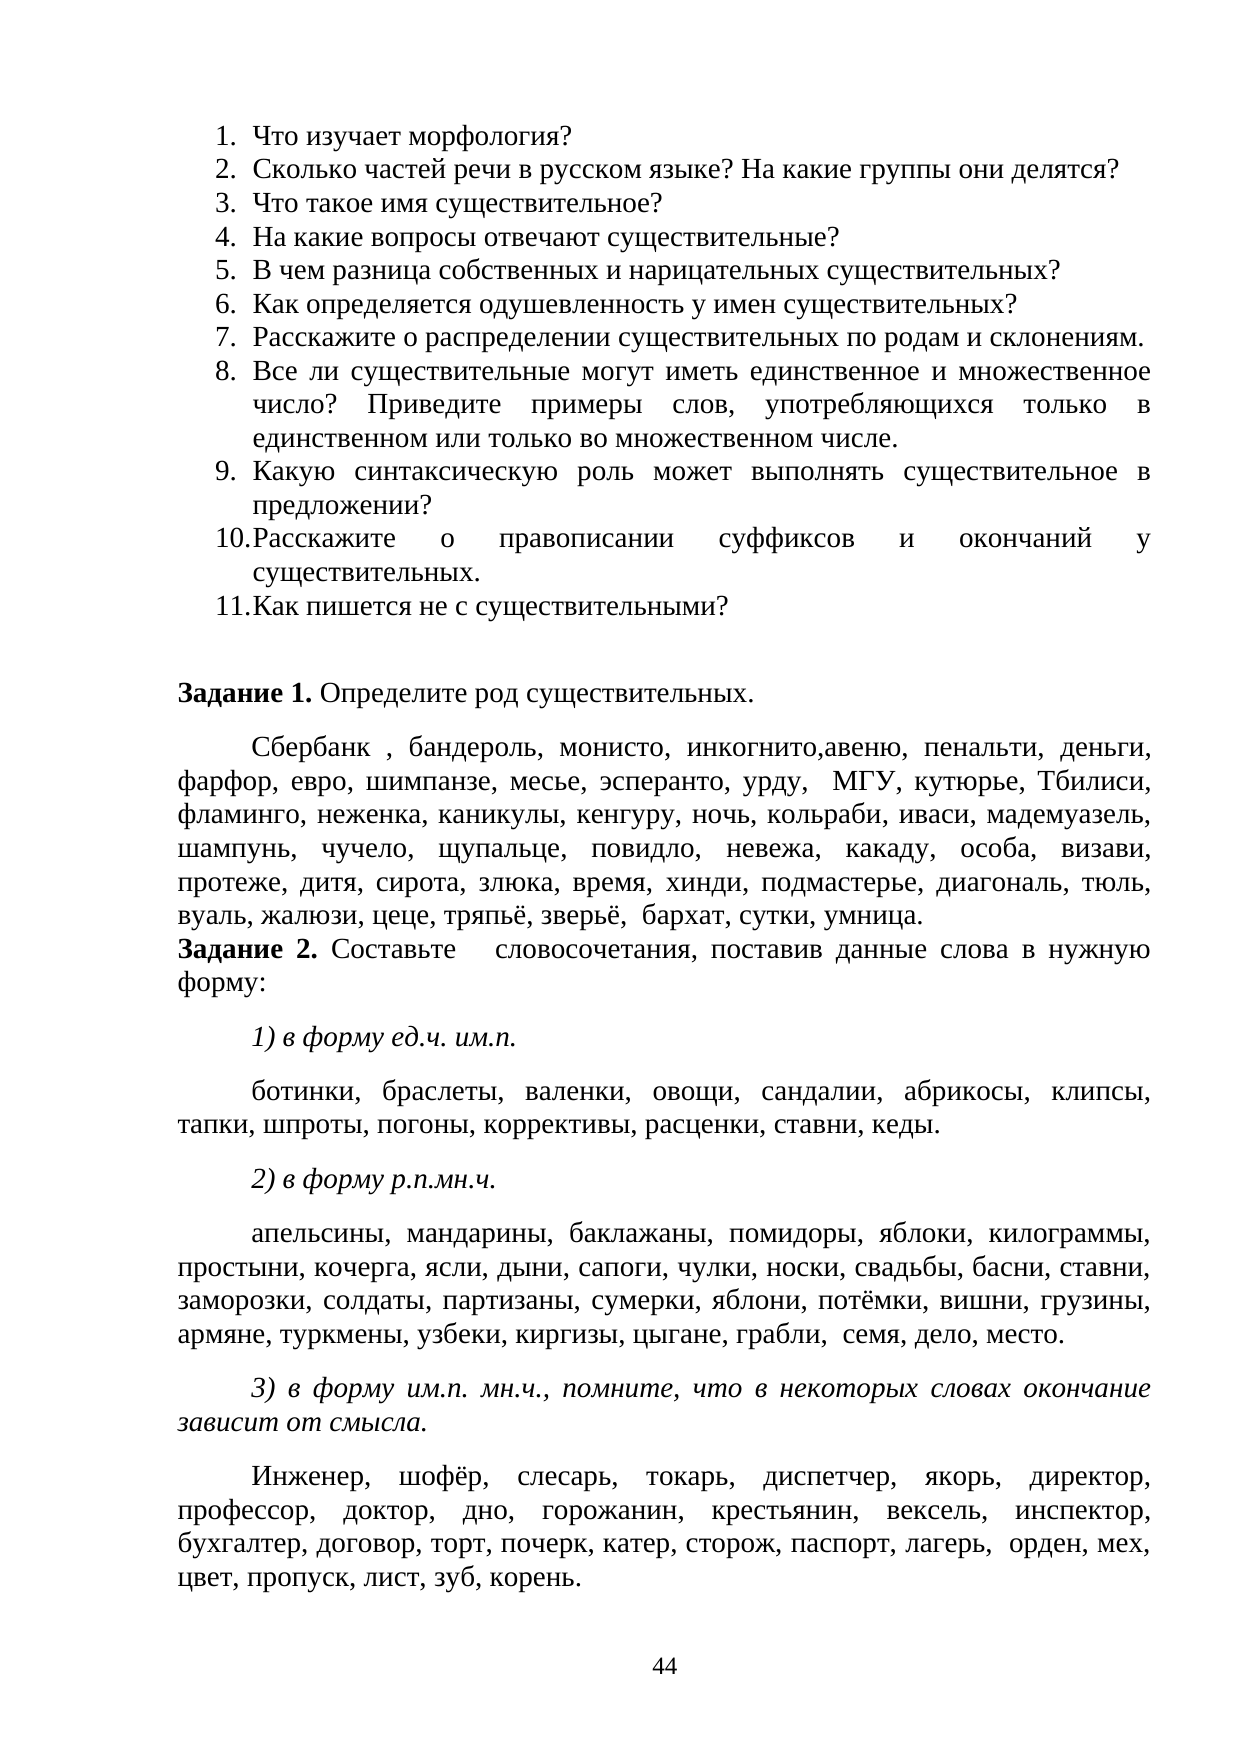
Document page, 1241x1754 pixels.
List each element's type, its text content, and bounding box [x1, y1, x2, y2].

text Сбербанк , бандероль, монисто, инкогнито,авеню, пенальти, деньги, фарфор, евро, шимпанзе, месье, эсперанто, урду, МГУ, кутюрье, Тбилиси, фламинго, неженка, каникулы, кенгуру, ночь, кольраби, иваси, мадемуазель, шампунь, чучело, щупальце, повидло, невежа, какаду, особа, визави, протеже, дитя, сирота, злюка, время, хинди, подмастерье, диагональ, тюль, вуаль, жалюзи, цеце, тряпьё, зверьё, бархат, сутки, умница. [177, 729, 1152, 931]
list В чем разница собственных и нарицательных существительных? [215, 252, 1152, 286]
text 2) в форму р.п.мн.ч. [177, 1161, 1152, 1194]
list Как пишется не с существительными? [215, 588, 1152, 621]
text 1) в форму ед.ч. им.п. [177, 1019, 1152, 1052]
list Как определяется одушевленность у имен существительных? [215, 286, 1152, 319]
text Задание 1. Определите род существительных. [177, 675, 1190, 709]
text ботинки, браслеты, валенки, овощи, сандалии, абрикосы, клипсы, тапки, шпроты, погоны, коррективы, расценки, ставни, кеды. [177, 1073, 1152, 1140]
list На какие вопросы отвечают существительные? [215, 219, 1152, 252]
list Все ли существительные могут иметь единственное и множественное число? Приведите примеры слов, употребляющихся только в единственном или только во множественном числе. [215, 353, 1152, 453]
list Сколько частей речи в русском языке? На какие группы они делятся? [215, 152, 1152, 185]
text апельсины, мандарины, баклажаны, помидоры, яблоки, килограммы, простыни, кочерга, ясли, дыни, сапоги, чулки, носки, свадьбы, басни, ставни, заморозки, солдаты, партизаны, сумерки, яблони, потёмки, вишни, грузины, армяне, туркмены, узбеки, киргизы, цыгане, грабли, семя, дело, место. [177, 1215, 1152, 1349]
list Какую синтаксическую роль может выполнять существительное в предложении? [215, 453, 1152, 521]
list Что изучает морфология? [215, 118, 1152, 152]
text 3) в форму им.п. мн.ч., помните, что в некоторых словах окончание зависит от смысла. [177, 1370, 1152, 1437]
list Расскажите о распределении существительных по родам и склонениям. [215, 319, 1152, 353]
text Задание 2. Составьте словосочетания, поставив данные слова в нужную форму: [177, 931, 1152, 998]
list Что такое имя существительное? [215, 185, 1152, 219]
text Инженер, шофёр, слесарь, токарь, диспетчер, якорь, директор, профессор, доктор, дно, горожанин, крестьянин, вексель, инспектор, бухгалтер, договор, торт, почерк, катер, сторож, паспорт, лагерь, орден, мех, цвет, пропуск, лист, зуб, корень. [177, 1458, 1152, 1592]
list Расскажите о правописании суффиксов и окончаний у существительных. [215, 521, 1152, 588]
